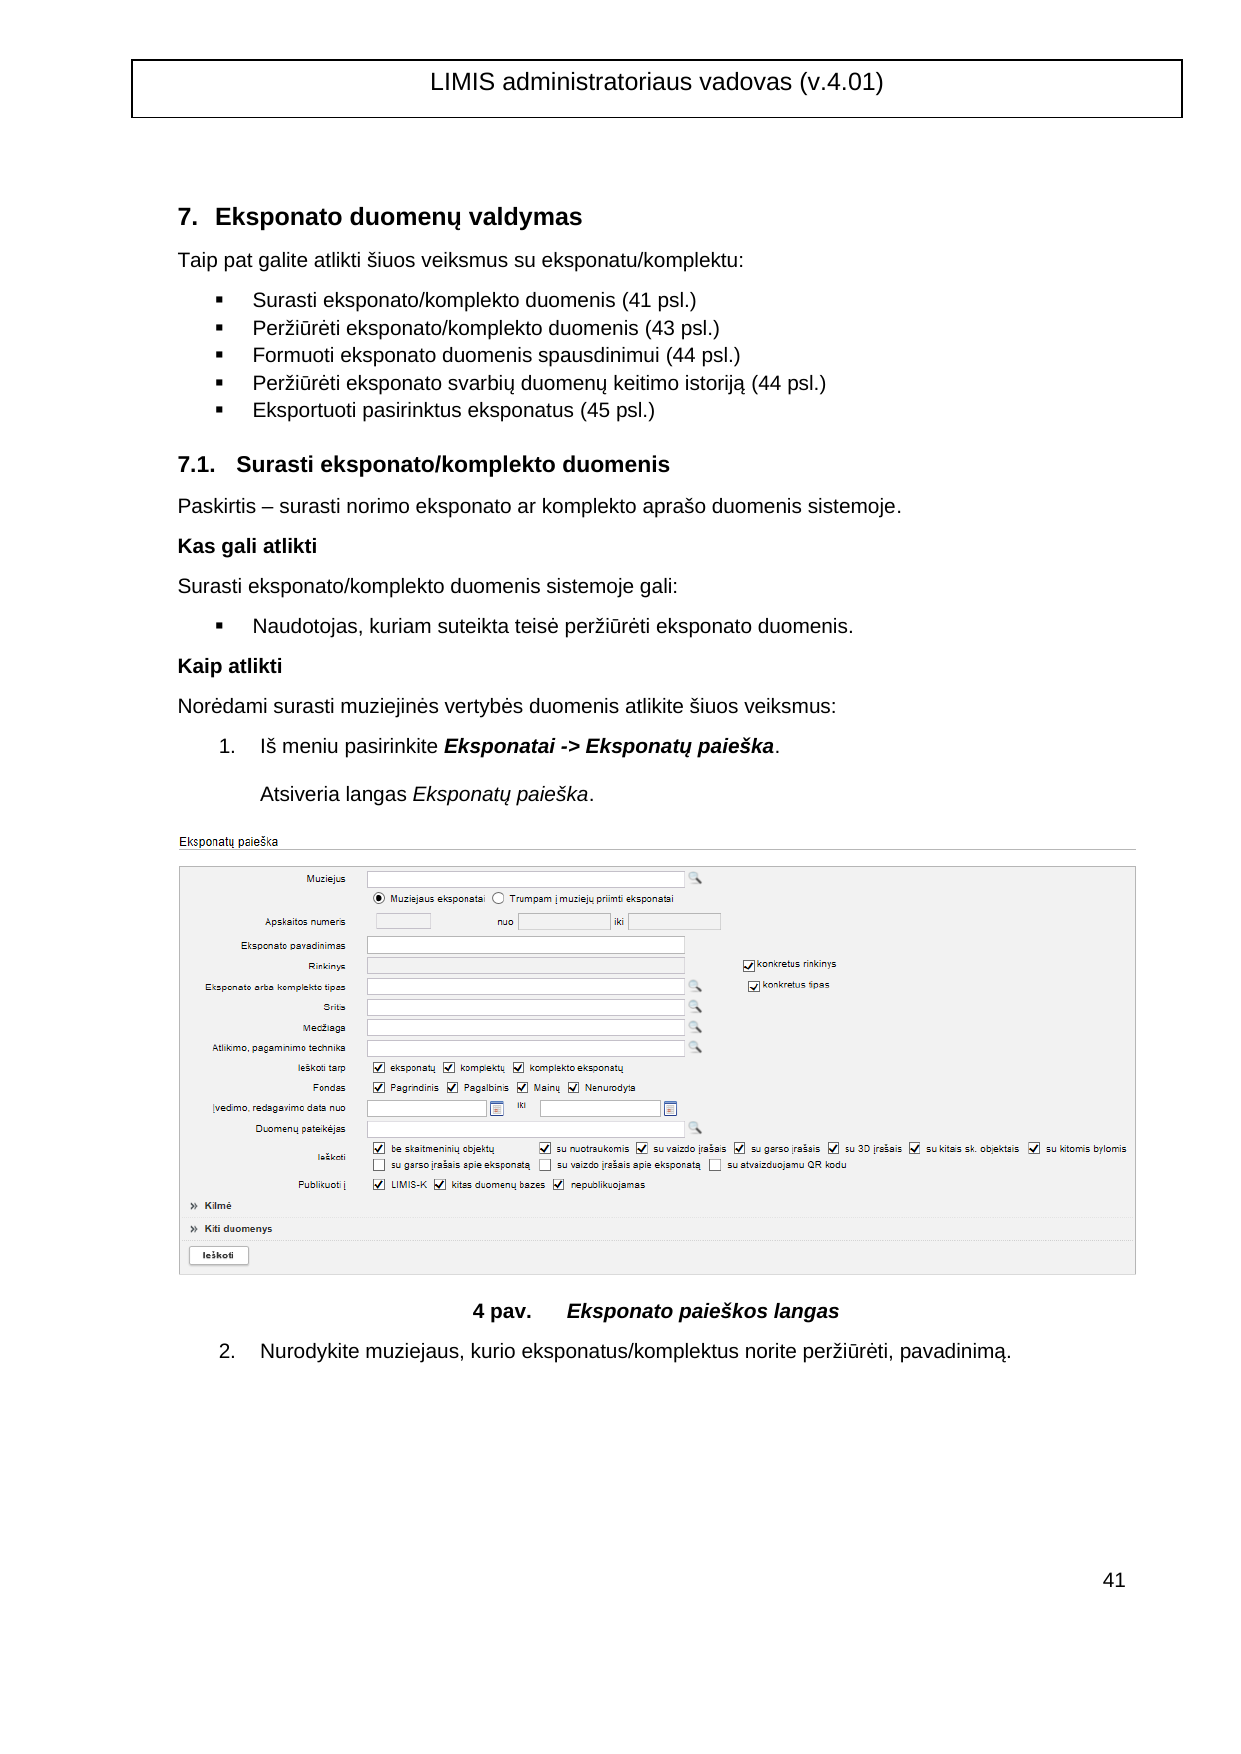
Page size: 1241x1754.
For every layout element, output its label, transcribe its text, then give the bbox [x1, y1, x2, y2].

text Eksportuoti pasirinktus eksponatus (33 psl.) [214, 398, 1137, 422]
text Atsiveria langas Eksponatų paieška. [260, 782, 1137, 806]
text Formuoti eksponato duomenis spausdinimui (32 psl.) [214, 343, 1137, 367]
text Peržiūrėti eksponato/komplekto duomenis (31 psl.) [214, 315, 1137, 339]
text Surasti eksponato/komplekto duomenis (30 psl.) [214, 288, 1137, 312]
text Paskirtis – surasti norimo eksponato ar komplekto aprašo duomenis sistemoje. [177, 493, 1137, 517]
picture [177, 834, 1137, 1275]
list Iš meniu pasirinkite Eksponatai -> Eksponatų paieška. [218, 733, 1137, 757]
text Peržiūrėti eksponato svarbių duomenų keitimo istoriją (32 psl.) [214, 371, 1137, 394]
text Surasti eksponato/komplekto duomenis sistemoje gali: [177, 573, 1137, 597]
text Eksponato paieškos langas [177, 1299, 1137, 1323]
text Nurodykite muziejaus, kurio eksponatus/komplektus norite peržiūrėti, pavadinimą. [218, 1339, 1137, 1363]
subtitle Kaip atlikti [177, 653, 1137, 677]
subtitle Eksponato duomenų valdymas [177, 202, 1137, 231]
subtitle Surasti eksponato/komplekto duomenis [177, 451, 1137, 477]
text Taip pat galite atlikti šiuos veiksmus su eksponatu/komplektu: [177, 248, 1137, 272]
text Naudotojas, kuriam suteikta teisė peržiūrėti eksponato duomenis. [214, 613, 1137, 637]
text Norėdami surasti muziejinės vertybės duomenis atlikite šiuos veiksmus: [177, 693, 1137, 717]
subtitle Kas gali atlikti [177, 533, 1137, 557]
